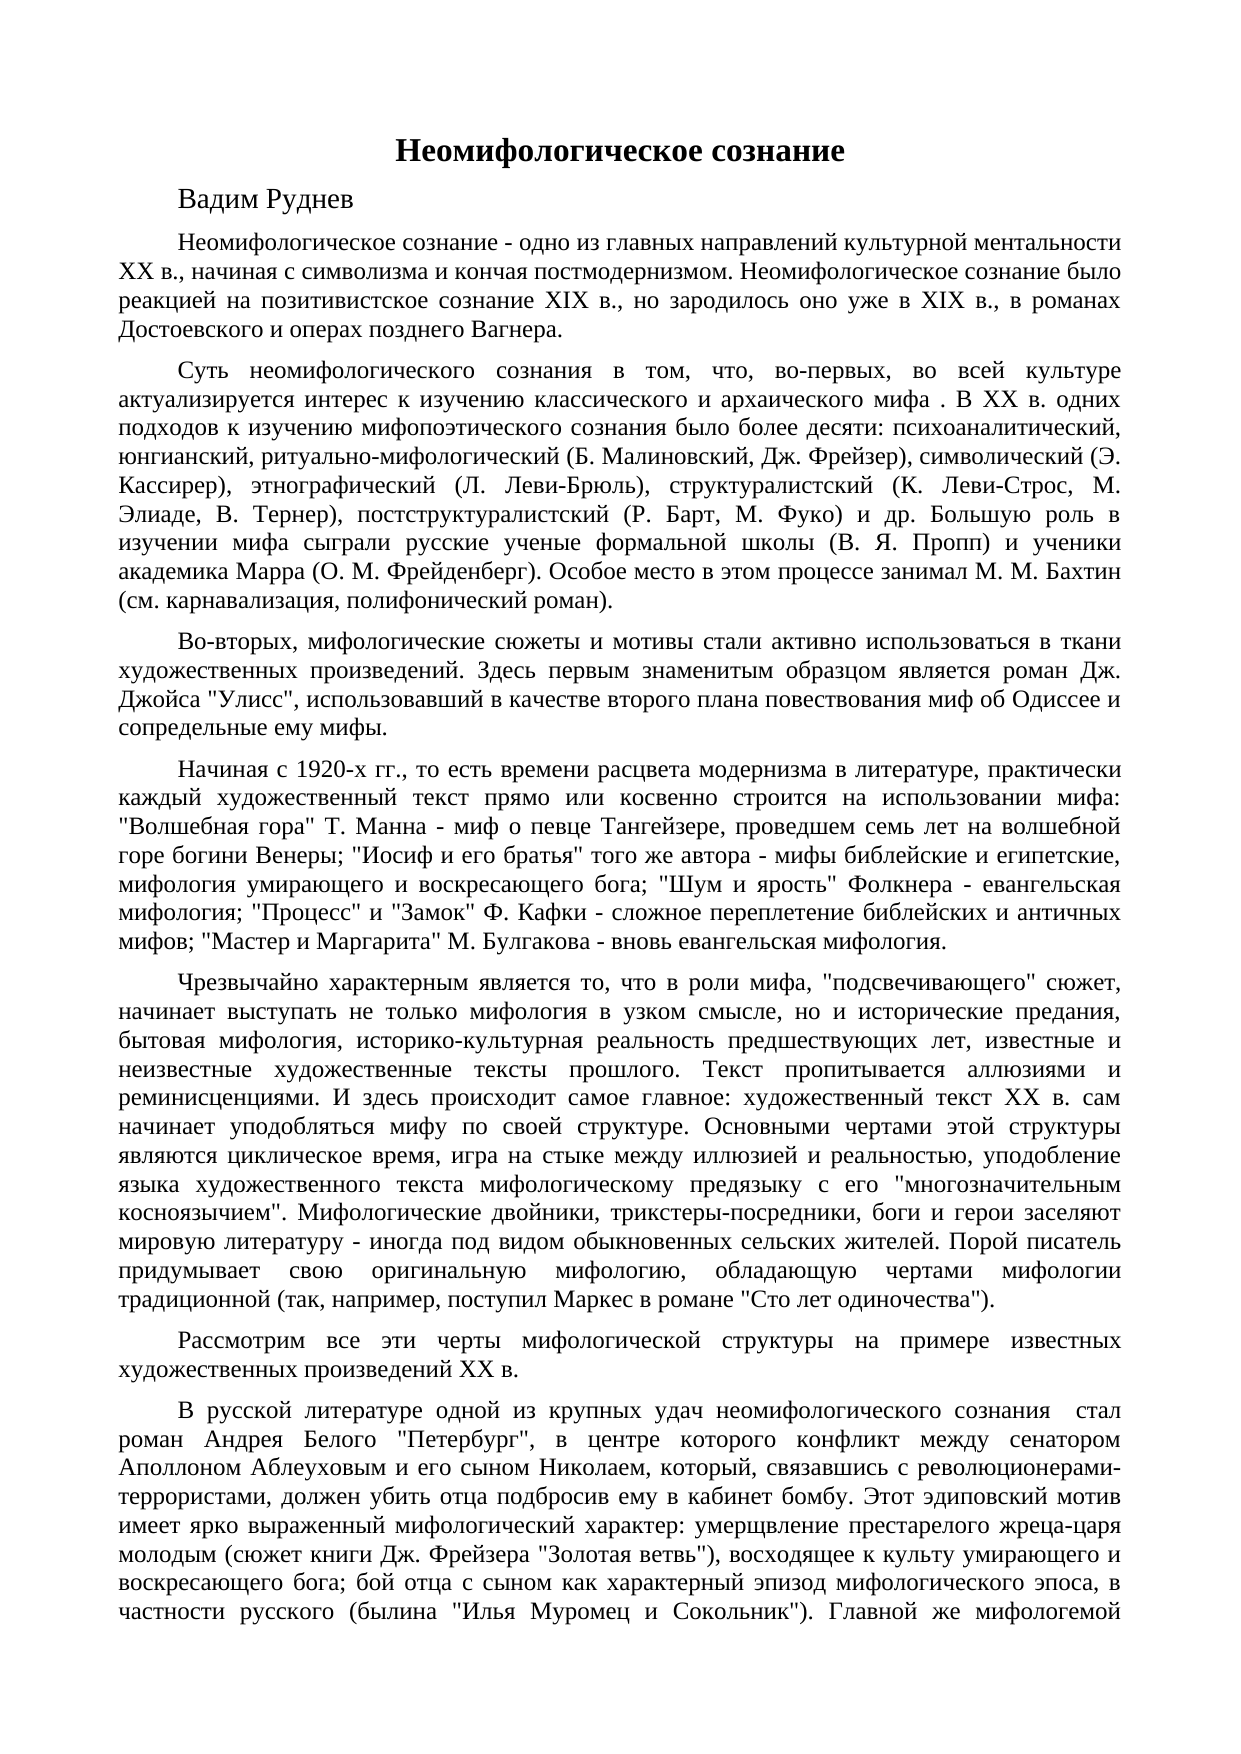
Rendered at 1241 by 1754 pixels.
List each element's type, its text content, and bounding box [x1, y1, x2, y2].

text Во-вторых, мифологические сюжеты и мотивы стали активно использоваться в ткани художественных произведений. Здесь первым знаменитым образцом является роман Дж. Джойса "Улисс", использовавший в качестве второго плана повествования миф об Одиссее и сопредельные ему мифы. [118, 626, 1122, 741]
text Неомифологическое сознание - одно из главных направлений культурной ментальности ХХ в., начиная с символизма и кончая постмодернизмом. Неомифологическое сознание было реакцией на позитивистское сознание ХIХ в., но зародилось оно уже в ХIХ в., в романах Достоевского и операх позднего Вагнера. [118, 227, 1122, 342]
text Суть неомифологического сознания в том, что, во-первых, во всей культуре актуализируется интерес к изучению классического и архаического мифа . В ХХ в. одних подходов к изучению мифопоэтического сознания было более десяти: психоаналитический, юнгианский, ритуально-мифологический (Б. Малиновский, Дж. Фрейзер), символический (Э. Кассирер), этнографический (Л. Леви-Брюль), структуралистский (К. Леви-Строс, М. Элиаде, В. Тернер), постструктуралистский (Р. Барт, М. Фуко) и др. Большую роль в изучении мифа сыграли русские ученые формальной школы (В. Я. Пропп) и ученики академика Марра (О. М. Фрейденберг). Особое место в этом процессе занимал М. М. Бахтин (см. карнавализация, полифонический роман). [118, 355, 1122, 614]
text Рассмотрим все эти черты мифологической структуры на примере известных художественных произведений ХХ в. [118, 1325, 1122, 1382]
text Начиная с 1920-х гг., то есть времени расцвета модернизма в литературе, практически каждый художественный текст прямо или косвенно строится на использовании мифа: "Волшебная гора" Т. Манна - миф о певце Тангейзере, проведшем семь лет на волшебной горе богини Венеры; "Иосиф и его братья" того же автора - мифы библейские и египетские, мифология умирающего и воскресающего бога; "Шум и ярость" Фолкнера - евангельская мифология; "Процесс" и "Замок" Ф. Кафки - сложное переплетение библейских и античных мифов; "Мастер и Маргарита" М. Булгакова - вновь евангельская мифология. [118, 754, 1122, 955]
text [118, 1395, 1122, 1625]
text Вадим Руднев [118, 181, 1122, 215]
text Чрезвычайно характерным является то, что в роли мифа, "подсвечивающего" сюжет, начинает выступать не только мифология в узком смысле, но и исторические предания, бытовая мифология, историко-культурная реальность предшествующих лет, известные и неизвестные художественные тексты прошлого. Текст пропитывается аллюзиями и реминисценциями. И здесь происходит самое главное: художественный текст ХХ в. сам начинает уподобляться мифу по своей структуре. Основными чертами этой структуры являются циклическое время, игра на стыке между иллюзией и реальностью, уподобление языка художественного текста мифологическому предязыку с его "многозначительным косноязычием". Мифологические двойники, трикстеры-посредники, боги и герои заселяют мировую литературу - иногда под видом обыкновенных сельских жителей. Порой писатель придумывает свою оригинальную мифологию, обладающую чертами мифологии традиционной (так, например, поступил Маркес в романе "Сто лет одиночества"). [118, 967, 1122, 1312]
text Неомифологическое сознание [118, 131, 1122, 169]
